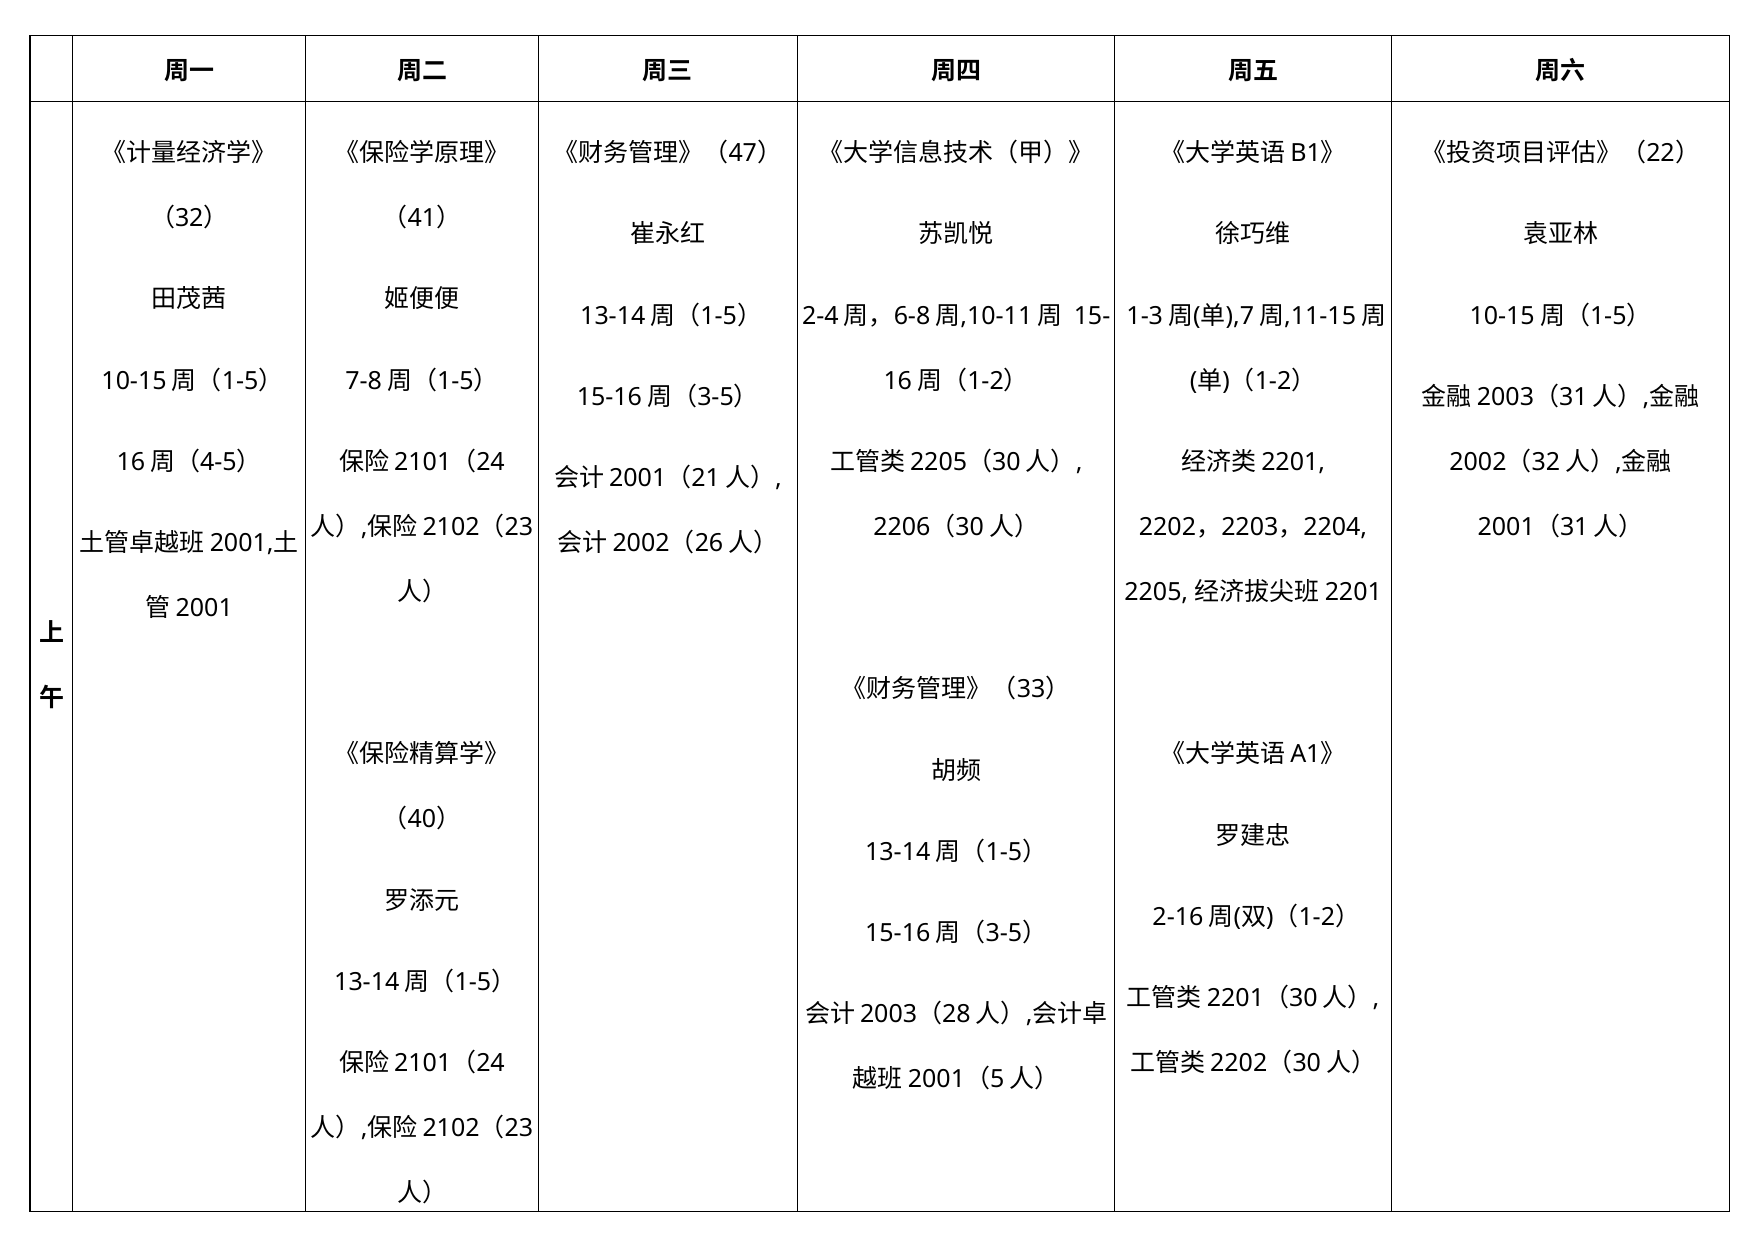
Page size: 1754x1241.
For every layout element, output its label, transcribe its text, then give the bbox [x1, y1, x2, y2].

table_header [31, 36, 72, 101]
table_header 周二 [306, 36, 538, 101]
table_cell 《计量经济学》（32） 田茂茜 10-15周（1-5） 16周（4-5） 土管卓越班2001,土管2001 [73, 102, 305, 1211]
table_header 周三 [539, 36, 797, 101]
table_header 周一 [73, 36, 305, 101]
table_cell 上午 [31, 102, 72, 1211]
table_cell 《财务管理》（47） 崔永红 13-14周（1-5） 15-16周（3-5） 会计2001（21人）,会计2002（26人） [539, 102, 797, 1211]
table_cell 《保险学原理》（41） 姬便便 7-8周（1-5） 保险2101（24人）,保险2102（23人） 《保险精算学》（40） 罗添元 13-14周（1-5） 保险2101（24人）,保险2102（23人） [306, 102, 538, 1211]
table_cell 《大学英语B1》 徐巧维 1-3周(单),7周,11-15周(单)（1-2） 经济类2201, 2202，2203，2204, 2205, 经济拔尖班2201 《大学英语A1》 罗建忠 2-16周(双)（1-2） 工管类2201（30人）,工管类2202（30人） [1115, 102, 1391, 1211]
table_header 周四 [798, 36, 1114, 101]
table_header 周五 [1115, 36, 1391, 101]
table_header 周六 [1392, 36, 1729, 101]
table_cell 《投资项目评估》（22） 袁亚林 10-15周（1-5） 金融2003（31人）,金融2002（32人）,金融2001（31人） [1392, 102, 1729, 1211]
table_cell 《大学信息技术（甲）》 苏凯悦 2-4周，6-8周,10-11周 15-16周（1-2） 工管类2205（30人）, 2206（30人） 《财务管理》（33） 胡频 13-14周（1-5） 15-16周（3-5） 会计2003（28人）,会计卓越班2001（5人） [798, 102, 1114, 1211]
